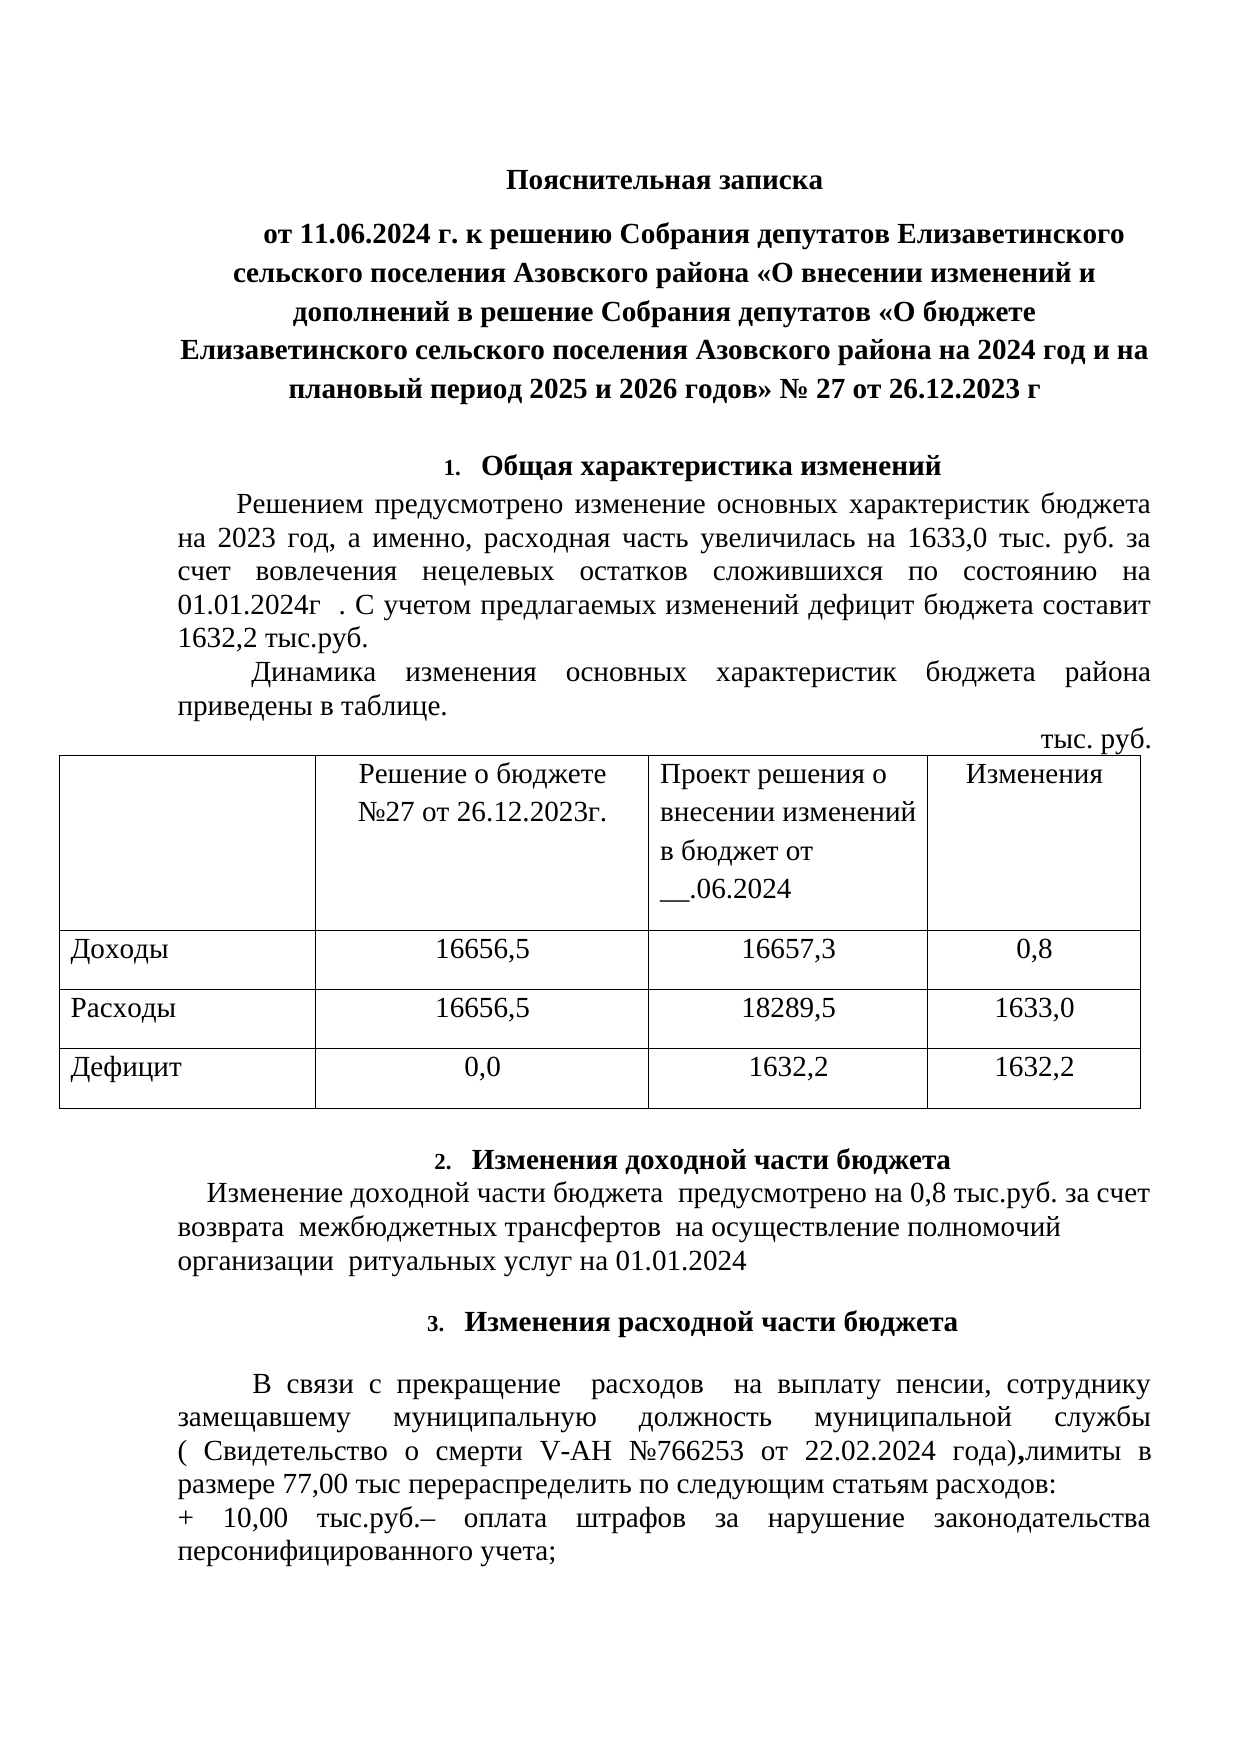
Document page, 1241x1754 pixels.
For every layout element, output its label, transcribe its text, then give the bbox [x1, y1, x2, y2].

table_cell 1632,2 [928, 1049, 1140, 1107]
text тыс. руб. [177, 721, 1152, 755]
table_cell 16657,3 [649, 931, 927, 989]
table_cell 16656,5 [316, 990, 648, 1048]
text В связи с прекращение расходов на выплату пенсии, сотруднику замещавшему муниципальную должность муниципальной службы ( Свидетельство о смерти V-AH №766253 от 22.02.2024 года),лимиты в размере 77,00 тыс перераспределить по следующим статьям расходов: [177, 1366, 1152, 1500]
text Изменение доходной части бюджета предусмотрено на 0,8 тыс.руб. за счет возврата межбюджетных трансфертов на осуществление полномочий организации ритуальных услуг на 01.01.2024 [177, 1176, 1152, 1276]
text Пояснительная записка [177, 162, 1152, 196]
table_header Решение о бюджете №27 от 26.12.2023г. [316, 756, 648, 930]
table_cell Расходы [60, 990, 315, 1048]
list Изменения расходной части бюджета [233, 1304, 1152, 1338]
list Изменения доходной части бюджета [233, 1142, 1152, 1176]
table_cell Дефицит [60, 1049, 315, 1107]
list Общая характеристика изменений [233, 448, 1152, 481]
table_cell 16656,5 [316, 931, 648, 989]
text Решением предусмотрено изменение основных характеристик бюджета на 2023 год, а именно, расходная часть увеличилась на 1633,0 тыс. руб. за счет вовлечения нецелевых остатков сложившихся по состоянию на 01.01.2024г . С учетом предлагаемых изменений дефицит бюджета составит 1632,2 тыс.руб. [177, 486, 1152, 654]
table_header Проект решения о внесении изменений в бюджет от __.06.2024 [649, 756, 927, 930]
text от 11.06.2024 г. к решению Собрания депутатов Елизаветинского сельского поселения Азовского района «О внесении изменений и дополнений в решение Собрания депутатов «О бюджете Елизаветинского сельского поселения Азовского района на 2024 год и на плановый период 2025 и 2026 годов» № 27 от 26.12.2023 г [177, 217, 1152, 404]
table_header Изменения [928, 756, 1140, 930]
table_cell 1633,0 [928, 990, 1140, 1048]
table_cell 0,0 [316, 1049, 648, 1107]
table_cell Доходы [60, 931, 315, 989]
text + 10,00 тыс.руб.– оплата штрафов за нарушение законодательства персонифицированного учета; [177, 1500, 1152, 1567]
table_header [60, 756, 315, 930]
table_cell 0,8 [928, 931, 1140, 989]
text Динамика изменения основных характеристик бюджета района приведены в таблице. [177, 654, 1152, 721]
table_cell 1632,2 [649, 1049, 927, 1107]
table_cell 18289,5 [649, 990, 927, 1048]
